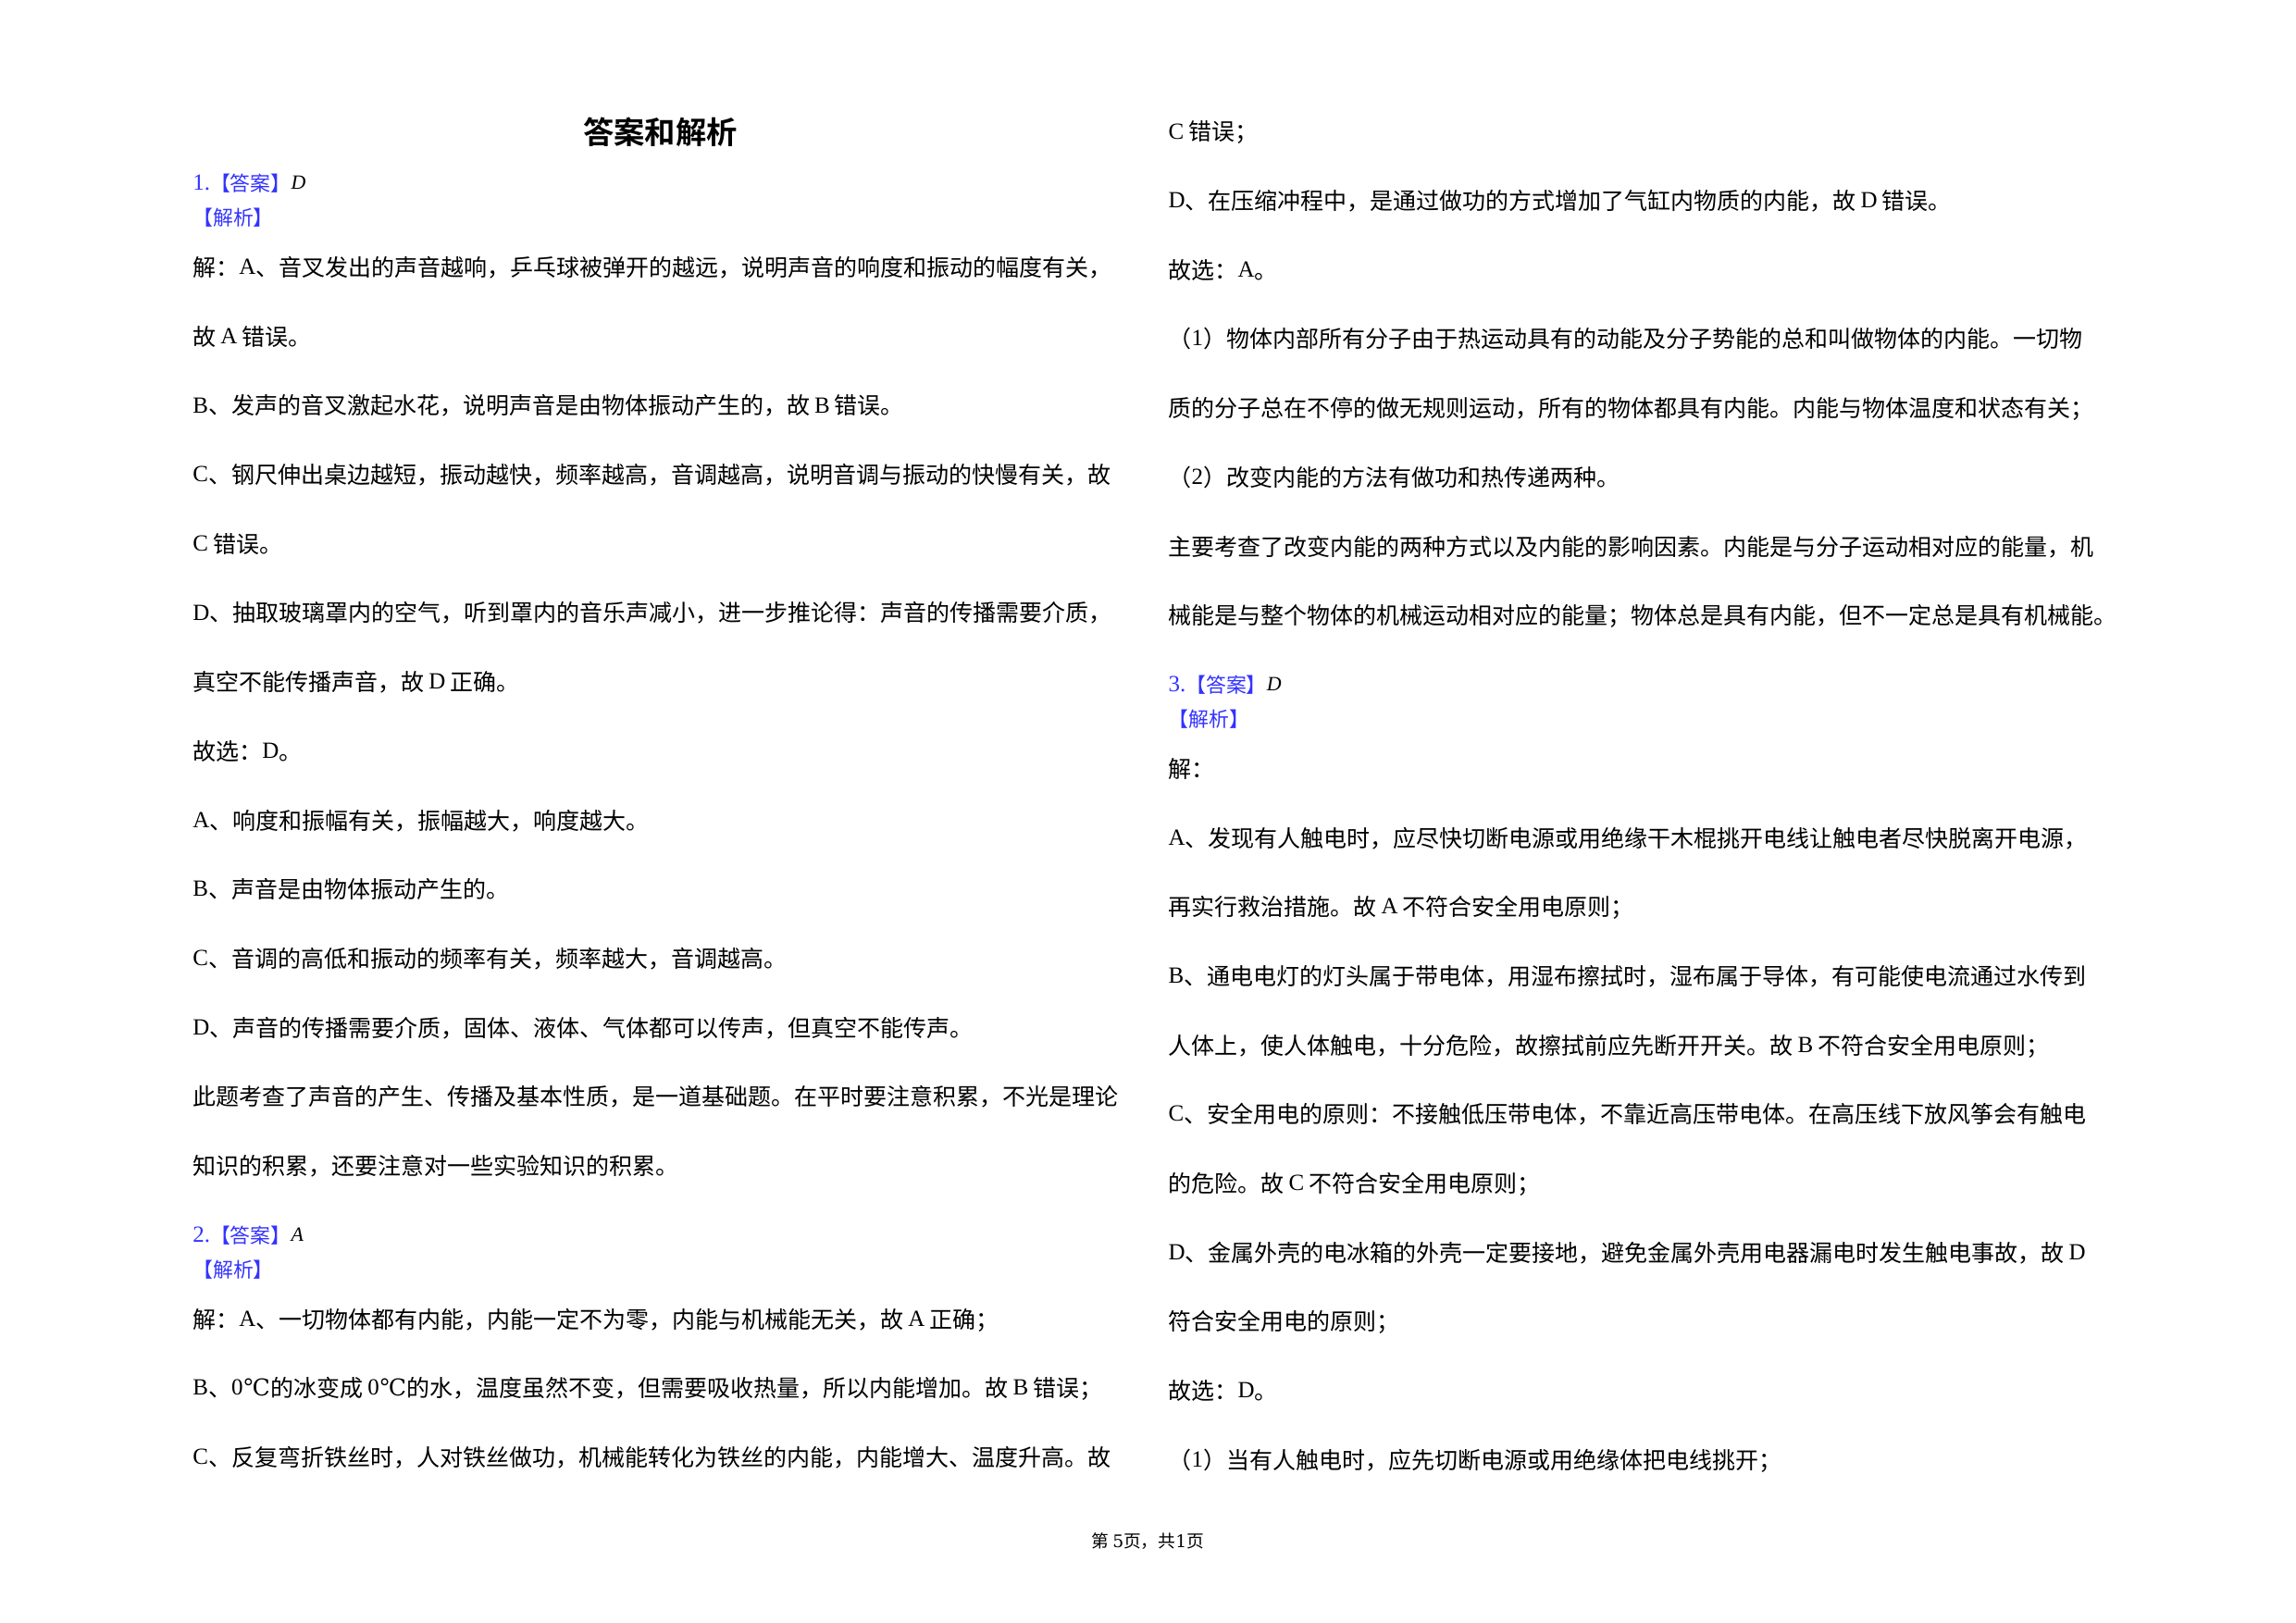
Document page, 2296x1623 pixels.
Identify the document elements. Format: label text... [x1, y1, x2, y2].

text 解：A、音叉发出的声音越响，乒乓球被弹开的越远，说明声音的响度和振动的幅度有关，故A错误。 B、发声的音叉激起水花，说明声音是由物体振动产生的，故B错误。 C、钢尺伸出桌边越短，振动越快，频率越高，音调越高，说明音调与振动的快慢有关，故C错误。 D、抽取玻璃罩内的空气，听到罩内的音乐声减小，进一步推论得：声音的传播需要介质，真空不能传播声音，故D正确。 故选：D。 A、响度和振幅有关，振幅越大，响度越大。 B、声音是由物体振动产生的。 C、音调的高低和振动的频率有关，频率越大，音调越高。 D、声音的传播需要介质，固体、液体、气体都可以传声，但真空不能传声。 此题考查了声音的产生、传播及基本性质，是一道基础题。在平时要注意积累，不光是理论知识的积累，还要注意对一些实验知识的积累。 [192, 236, 1127, 1195]
list 答案和解析 [192, 100, 1127, 160]
list 2.【答案】A 【解析】 [192, 1219, 1127, 1283]
list 3.【答案】D 【解析】 [1168, 668, 2103, 733]
text 解：A、一切物体都有内能，内能一定不为零，内能与机械能无关，故A正确； B、0℃的冰变成0℃的水，温度虽然不变，但需要吸收热量，所以内能增加。故B错误； C、反复弯折铁丝时，人对铁丝做功，机械能转化为铁丝的内能，内能增大、温度升高。故C错误； D、在压缩冲程中，是通过做功的方式增加了气缸内物质的内能，故D错误。 故选：A。 （1）物体内部所有分子由于热运动具有的动能及分子势能的总和叫做物体的内能。一切物质的分子总在不停的做无规则运动，所有的物体都具有内能。内能与物体温度和状态有关； （2）改变内能的方法有做功和热传递两种。 主要考查了改变内能的两种方式以及内能的影响因素。内能是与分子运动相对应的能量，机械能是与整个物体的机械运动相对应的能量；物体总是具有内能，但不一定总是具有机械能。 [192, 1288, 1127, 1486]
list 1.【答案】D 【解析】 [192, 167, 1127, 231]
text 解：A、一切物体都有内能，内能一定不为零，内能与机械能无关，故A正确； B、0℃的冰变成0℃的水，温度虽然不变，但需要吸收热量，所以内能增加。故B错误； C、反复弯折铁丝时，人对铁丝做功，机械能转化为铁丝的内能，内能增大、温度升高。故C错误； D、在压缩冲程中，是通过做功的方式增加了气缸内物质的内能，故D错误。 故选：A。 （1）物体内部所有分子由于热运动具有的动能及分子势能的总和叫做物体的内能。一切物质的分子总在不停的做无规则运动，所有的物体都具有内能。内能与物体温度和状态有关； （2）改变内能的方法有做功和热传递两种。 主要考查了改变内能的两种方式以及内能的影响因素。内能是与分子运动相对应的能量，机械能是与整个物体的机械运动相对应的能量；物体总是具有内能，但不一定总是具有机械能。 [1168, 100, 2103, 644]
